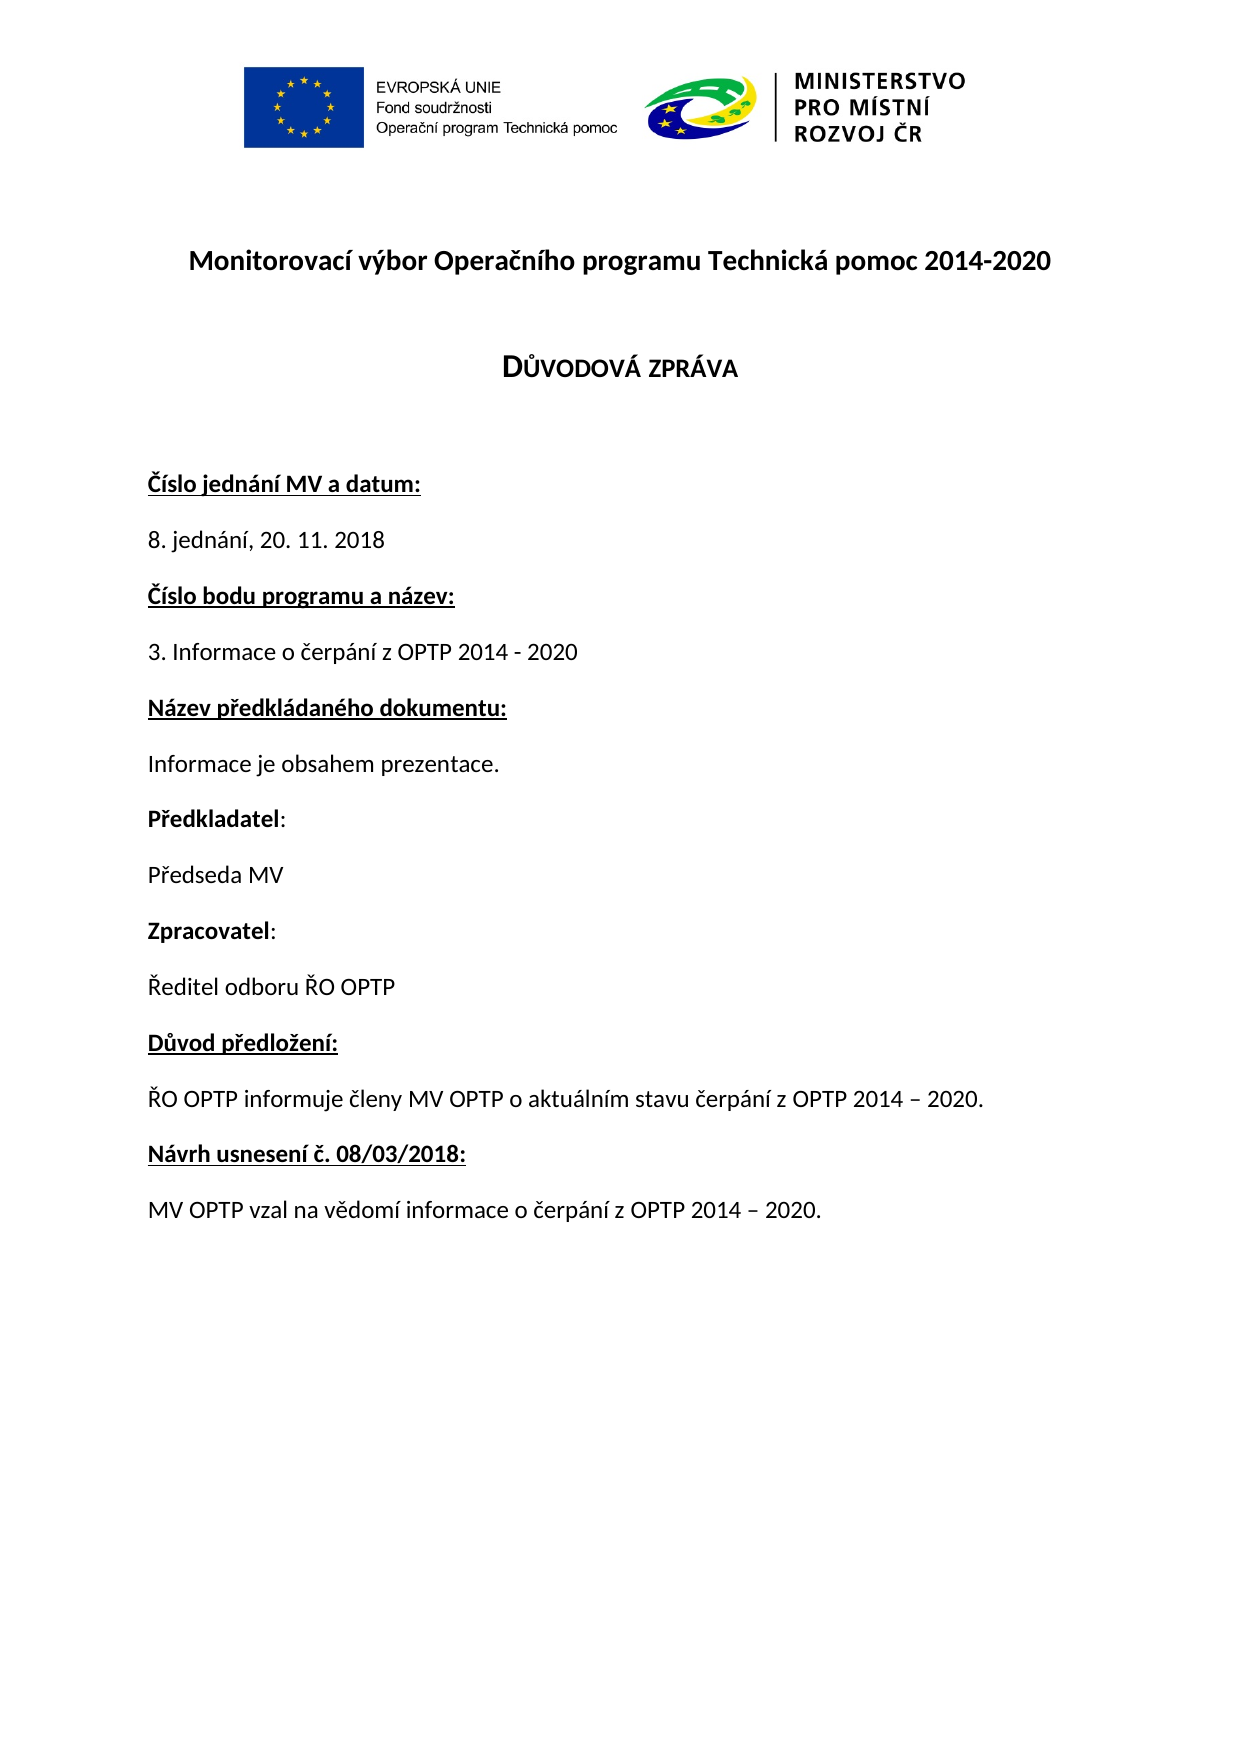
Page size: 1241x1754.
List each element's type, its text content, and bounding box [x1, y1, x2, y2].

text Informace je obsahem prezentace. [148, 748, 1093, 778]
text 8. jednání, 20. 11. 2018 [148, 524, 1093, 555]
text Důvod předložení: [148, 1027, 1093, 1057]
text ŘO OPTP informuje členy MV OPTP o aktuálním stavu čerpání z OPTP 2014 – 2020. [148, 1083, 1093, 1113]
text 3. Informace o čerpání z OPTP 2014 - 2020 [148, 636, 1093, 667]
text Předkladatel: [148, 804, 1093, 834]
text Návrh usnesení č. 08/03/2018: [148, 1139, 1093, 1169]
text Předseda MV [148, 859, 1093, 890]
text Číslo bodu programu a název: [148, 580, 1093, 611]
text Číslo jednání MV a datum: [148, 469, 1093, 499]
text Název předkládaného dokumentu: [148, 692, 1093, 722]
text Důvodová zpráva [148, 345, 1093, 386]
text Monitorovací výbor Operačního programu Technická pomoc 2014-2020 [148, 242, 1093, 278]
text Zpracovatel: [148, 915, 1093, 946]
text Ředitel odboru ŘO OPTP [148, 971, 1093, 1002]
text MV OPTP vzal na vědomí informace o čerpání z OPTP 2014 – 2020. [148, 1194, 1093, 1225]
picture [217, 40, 991, 174]
